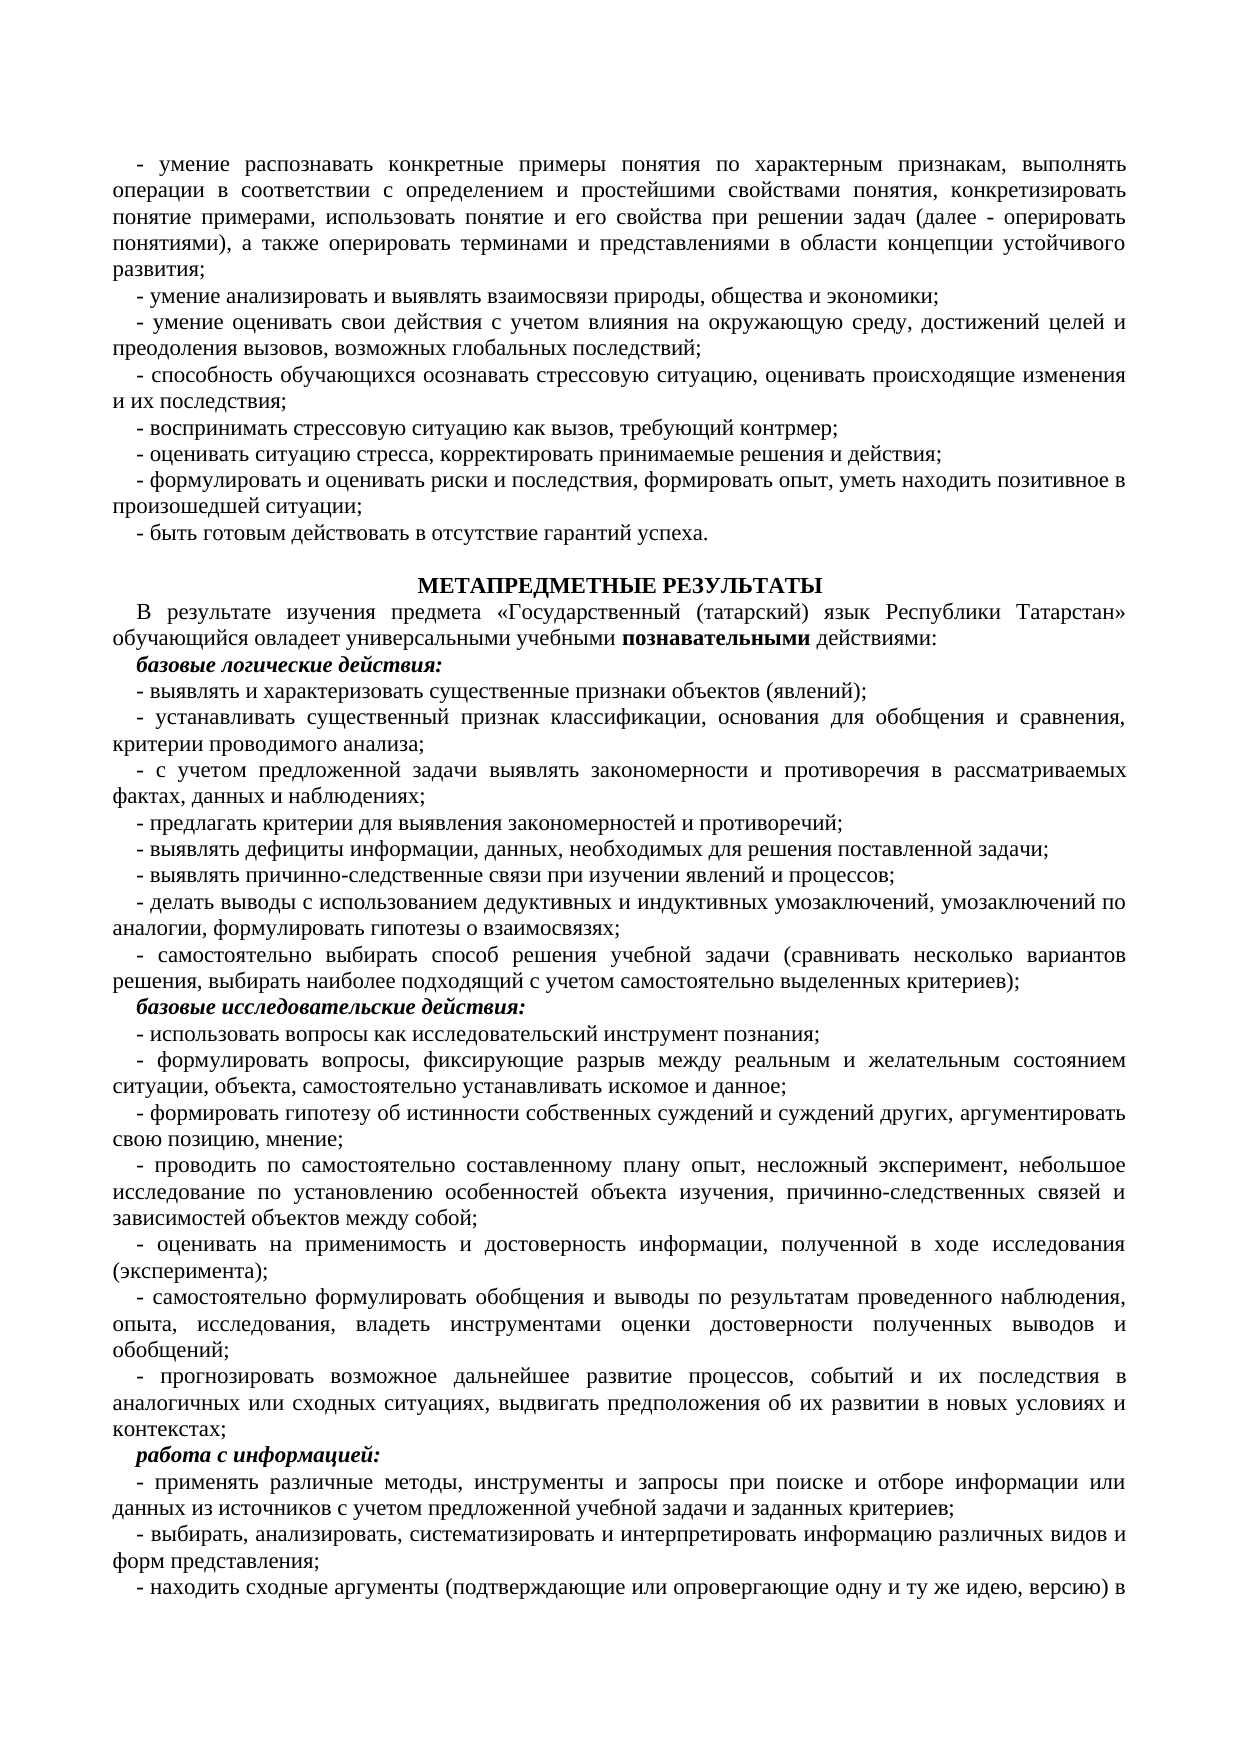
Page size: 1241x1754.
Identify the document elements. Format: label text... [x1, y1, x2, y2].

text - делать выводы с использованием дедуктивных и индуктивных умозаключений, умозаключений по аналогии, формулировать гипотезы о взаимосвязях; [112, 888, 1128, 941]
text базовые логические действия: [112, 651, 1128, 677]
text - воспринимать стрессовую ситуацию как вызов, требующий контрмер; [112, 413, 1128, 440]
text - выявлять и характеризовать существенные признаки объектов (явлений); [112, 677, 1128, 703]
text - оценивать ситуацию стресса, корректировать принимаемые решения и действия; [112, 440, 1128, 466]
text - выявлять причинно-следственные связи при изучении явлений и процессов; [112, 862, 1128, 888]
text - с учетом предложенной задачи выявлять закономерности и противоречия в рассматриваемых фактах, данных и наблюдениях; [112, 756, 1128, 809]
text базовые исследовательские действия: [112, 993, 1128, 1020]
text В результате изучения предмета «Государственный (татарский) язык Республики Татарстан» обучающийся овладеет универсальными учебными познавательными действиями: [112, 598, 1128, 651]
text - выявлять дефициты информации, данных, необходимых для решения поставленной задачи; [112, 835, 1128, 862]
text - самостоятельно формулировать обобщения и выводы по результатам проведенного наблюдения, опыта, исследования, владеть инструментами оценки достоверности полученных выводов и обобщений; [112, 1283, 1128, 1362]
text - самостоятельно выбирать способ решения учебной задачи (сравнивать несколько вариантов решения, выбирать наиболее подходящий с учетом самостоятельно выделенных критериев); [112, 941, 1128, 993]
text - способность обучающихся осознавать стрессовую ситуацию, оценивать происходящие изменения и их последствия; [112, 361, 1128, 413]
text - умение анализировать и выявлять взаимосвязи природы, общества и экономики; [112, 282, 1128, 308]
text МЕТАПРЕДМЕТНЫЕ РЕЗУЛЬТАТЫ [112, 572, 1128, 598]
text - формулировать вопросы, фиксирующие разрыв между реальным и желательным состоянием ситуации, объекта, самостоятельно устанавливать искомое и данное; [112, 1046, 1128, 1099]
text - умение распознавать конкретные примеры понятия по характерным признакам, выполнять операции в соответствии с определением и простейшими свойствами понятия, конкретизировать понятие примерами, использовать понятие и его свойства при решении задач (далее - оперировать понятиями), а также оперировать терминами и представлениями в области концепции устойчивого развития; [112, 150, 1128, 282]
text - быть готовым действовать в отсутствие гарантий успеха. [112, 519, 1128, 545]
text - использовать вопросы как исследовательский инструмент познания; [112, 1020, 1128, 1046]
text - предлагать критерии для выявления закономерностей и противоречий; [112, 809, 1128, 835]
text - умение оценивать свои действия с учетом влияния на окружающую среду, достижений целей и преодоления вызовов, возможных глобальных последствий; [112, 308, 1128, 361]
text - устанавливать существенный признак классификации, основания для обобщения и сравнения, критерии проводимого анализа; [112, 703, 1128, 756]
text - формулировать и оценивать риски и последствия, формировать опыт, уметь находить позитивное в произошедшей ситуации; [112, 466, 1128, 519]
text - прогнозировать возможное дальнейшее развитие процессов, событий и их последствия в аналогичных или сходных ситуациях, выдвигать предположения об их развитии в новых условиях и контекстах; [112, 1362, 1128, 1441]
text - применять различные методы, инструменты и запросы при поиске и отборе информации или данных из источников с учетом предложенной учебной задачи и заданных критериев; [112, 1468, 1128, 1520]
text - оценивать на применимость и достоверность информации, полученной в ходе исследования (эксперимента); [112, 1231, 1128, 1283]
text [112, 1573, 1128, 1599]
text работа с информацией: [112, 1441, 1128, 1468]
text - выбирать, анализировать, систематизировать и интерпретировать информацию различных видов и форм представления; [112, 1520, 1128, 1573]
text - формировать гипотезу об истинности собственных суждений и суждений других, аргументировать свою позицию, мнение; [112, 1099, 1128, 1151]
text - проводить по самостоятельно составленному плану опыт, несложный эксперимент, небольшое исследование по установлению особенностей объекта изучения, причинно-следственных связей и зависимостей объектов между собой; [112, 1151, 1128, 1231]
